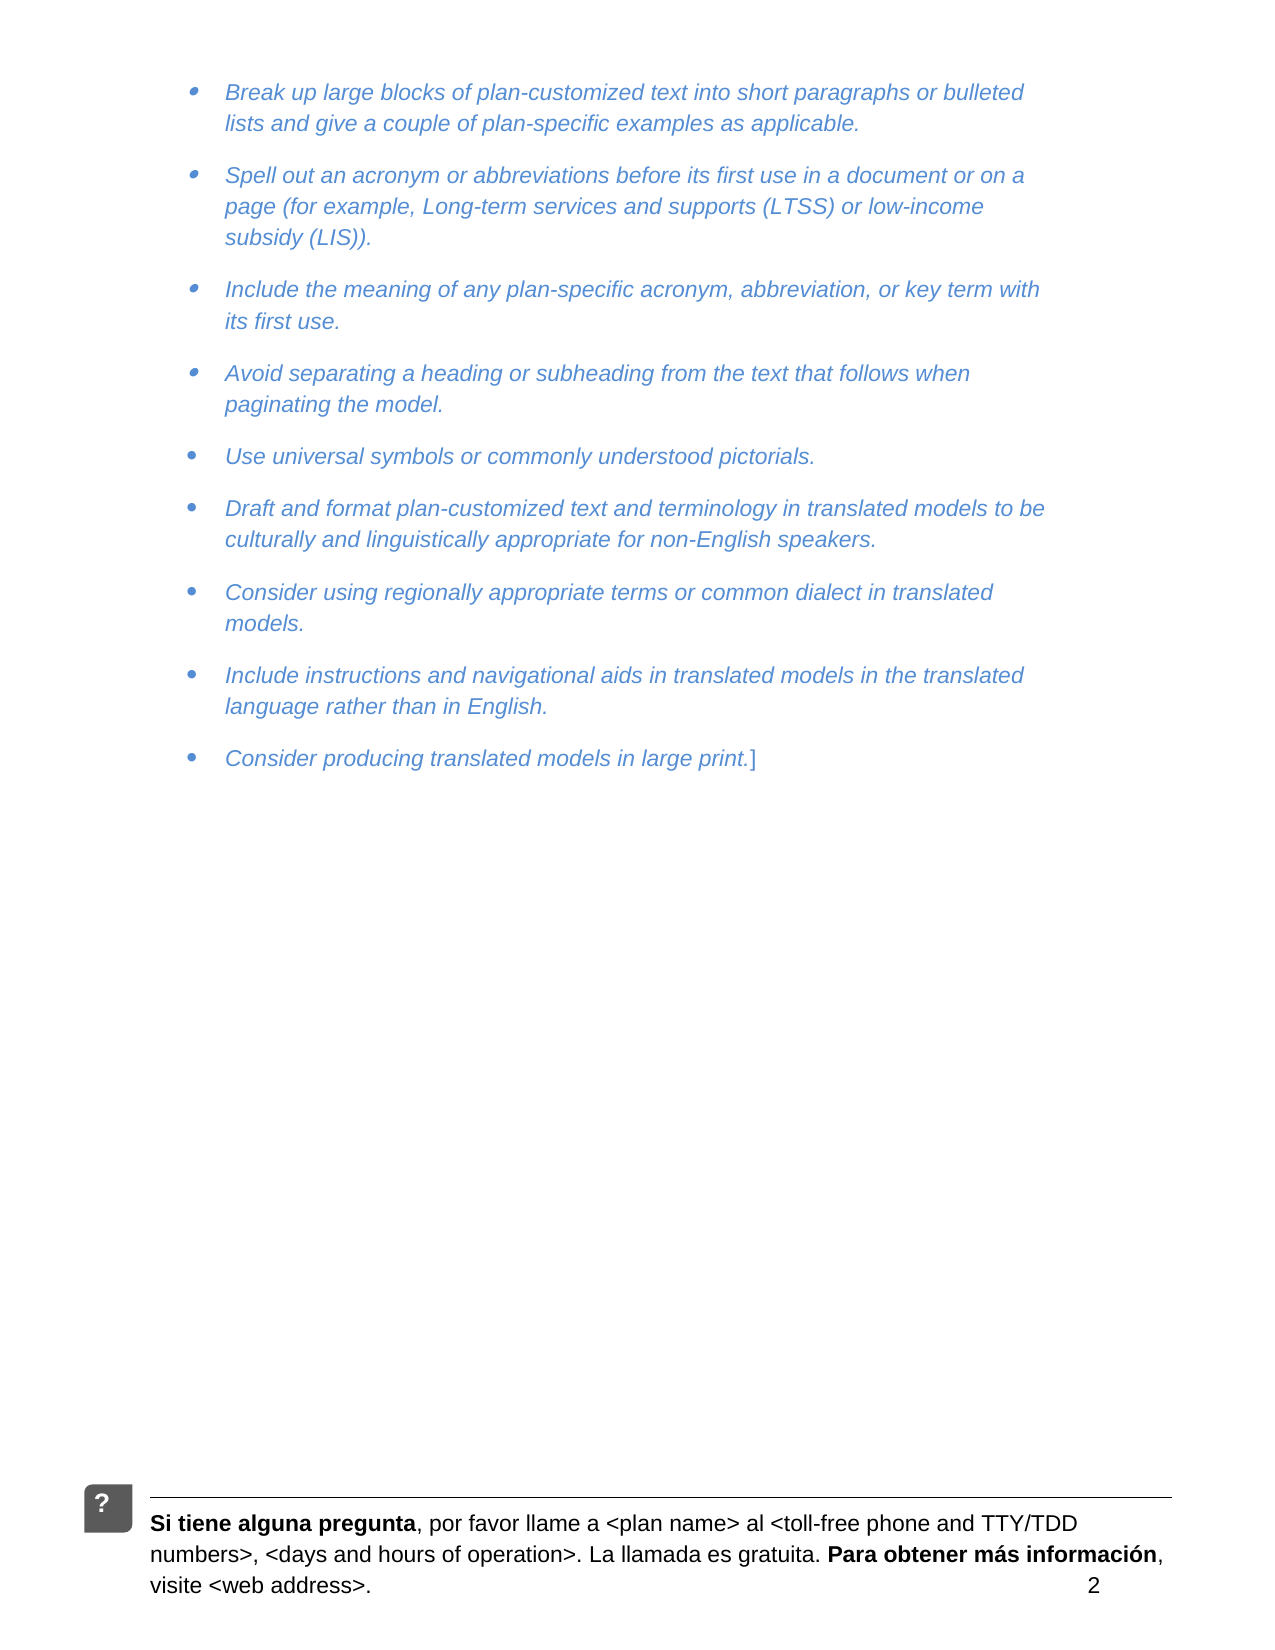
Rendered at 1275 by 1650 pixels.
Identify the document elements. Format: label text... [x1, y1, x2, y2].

list Avoid separating a heading or subheading from the text that follows when paginating the model. [187, 356, 1068, 419]
list Consider using regionally appropriate terms or common dialect in translated models. [187, 575, 1068, 637]
list Draft and format plan-customized text and terminology in translated models to be culturally and linguistically appropriate for non-English speakers. [187, 492, 1068, 554]
list Include the meaning of any plan-specific acronym, abbreviation, or key term with its first use. [187, 273, 1068, 335]
list Use universal symbols or commonly understood pictorials. [187, 439, 1068, 471]
list Spell out an acronym or abbreviations before its first use in a document or on a page (for example, Long-term services and supports (LTSS) or low-income subsidy (LIS)). [187, 158, 1068, 252]
list Consider producing translated models in large print.] [187, 742, 1068, 773]
list Include instructions and navigational aids in translated models in the translated language rather than in English. [187, 658, 1068, 721]
list Break up large blocks of plan-customized text into short paragraphs or bulleted lists and give a couple of plan-specific examples as applicable. [187, 75, 1068, 137]
